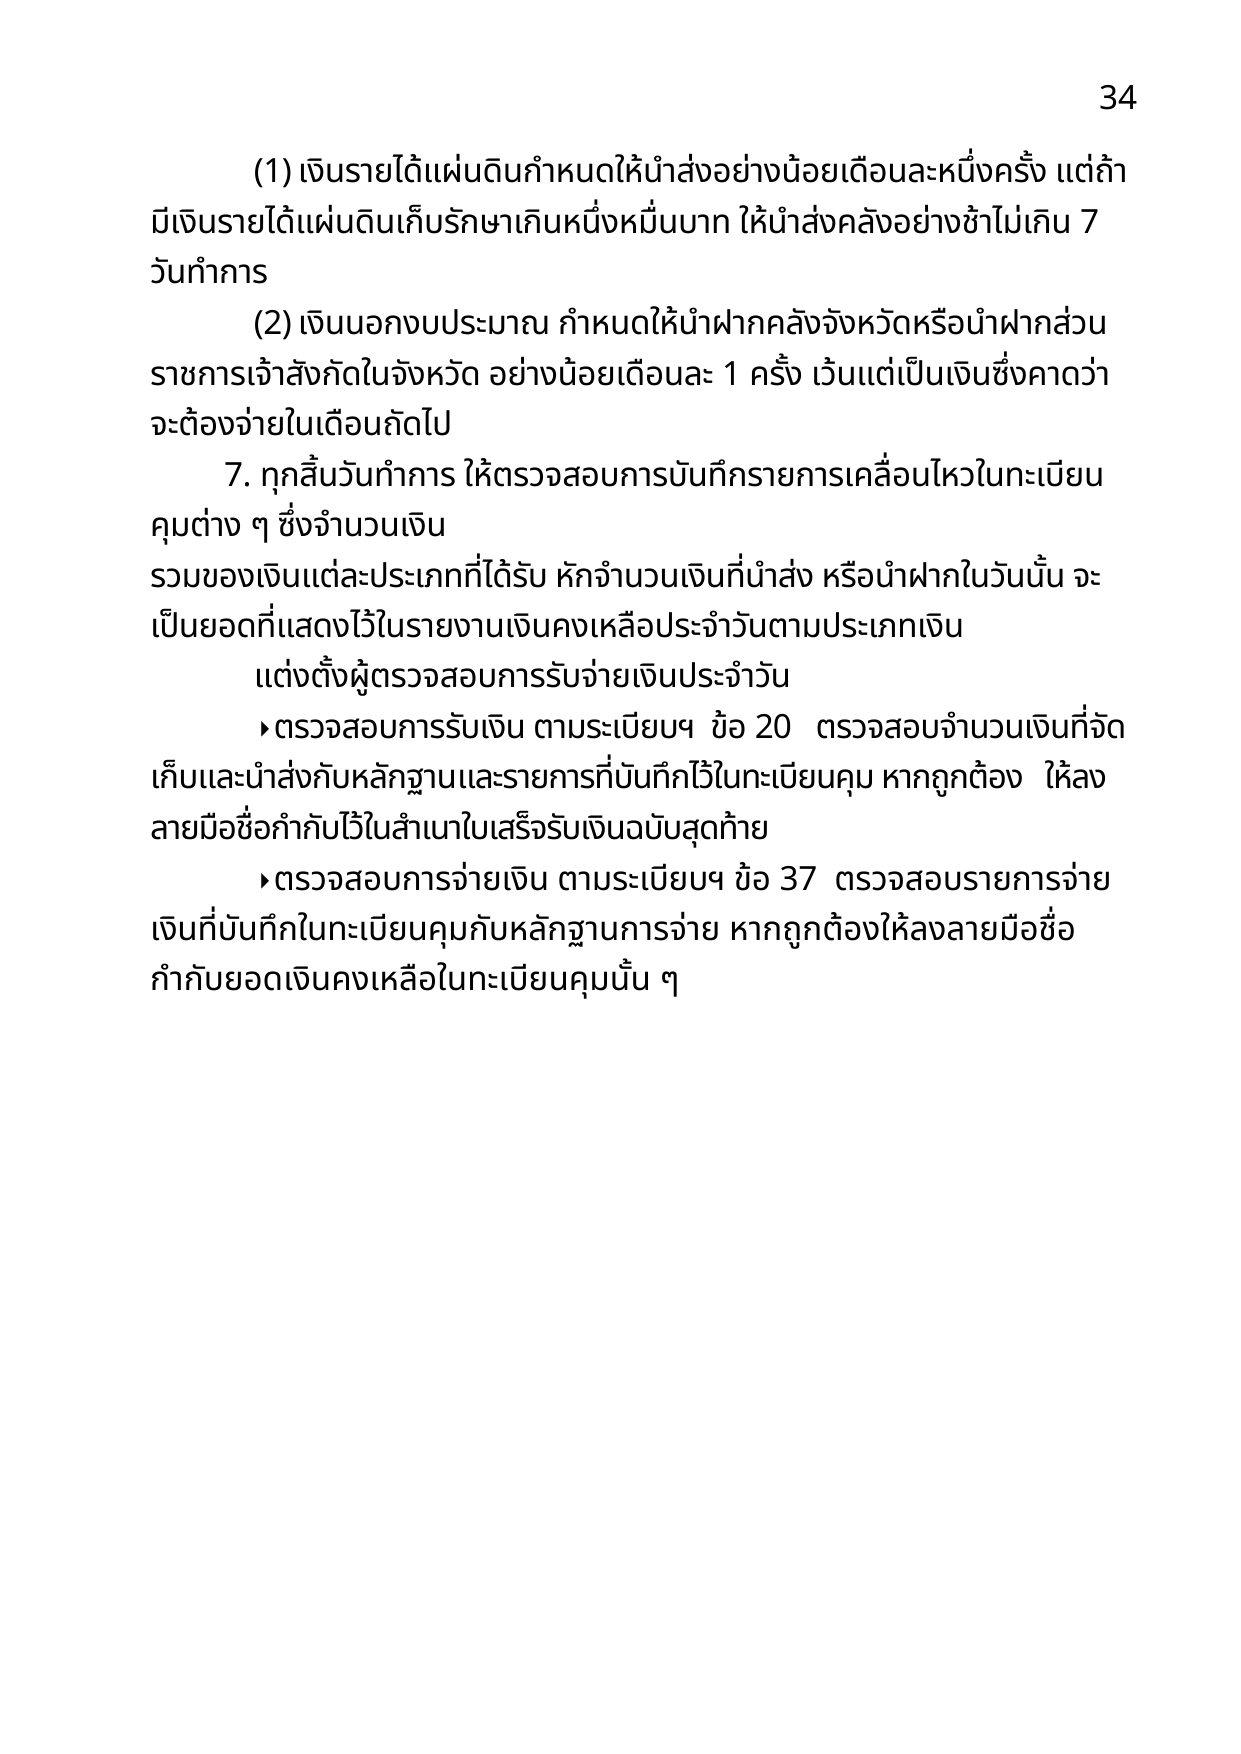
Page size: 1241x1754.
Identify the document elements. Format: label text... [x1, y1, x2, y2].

text แต่งตั้งผู้ตรวจสอบการรับจ่ายเงินประจำวัน [150, 652, 1137, 703]
text รวมของเงินแต่ละประเภทที่ได้รับ หักจำนวนเงินที่นำส่ง หรือนำฝากในวันนั้น จะเป็นยอดที่แสดงไว้ในรายงานเงินคงเหลือประจำวันตามประเภทเงิน [150, 552, 1137, 652]
text ตรวจสอบการรับเงิน ตามระเบียบฯ ข้อ 20 ตรวจสอบจำนวนเงินที่จัดเก็บและนำส่งกับหลักฐานและรายการที่บันทึกไว้ในทะเบียนคุม หากถูกต้อง ให้ลงลายมือชื่อกำกับไว้ในสำเนาใบเสร็จรับเงินฉบับสุดท้าย [150, 703, 1137, 854]
text 7. ทุกสิ้นวันทำการ ให้ตรวจสอบการบันทึกรายการเคลื่อนไหวในทะเบียนคุมต่าง ๆ ซึ่งจำนวนเงิน [150, 451, 1137, 552]
text ตรวจสอบการจ่ายเงิน ตามระเบียบฯ ข้อ 37 ตรวจสอบรายการจ่ายเงินที่บันทึกในทะเบียนคุมกับหลักฐานการจ่าย หากถูกต้องให้ลงลายมือชื่อกำกับยอดเงินคงเหลือในทะเบียนคุมนั้น ๆ [150, 854, 1137, 1006]
text (1) เงินรายได้แผ่นดินกำหนดให้นำส่งอย่างน้อยเดือนละหนึ่งครั้ง แต่ถ้ามีเงินรายได้แผ่นดินเก็บรักษาเกินหนึ่งหมื่นบาท ให้นำส่งคลังอย่างช้าไม่เกิน 7 วันทำการ [150, 147, 1137, 299]
text (2) เงินนอกงบประมาณ กำหนดให้นำฝากคลังจังหวัดหรือนำฝากส่วนราชการเจ้าสังกัดในจังหวัด อย่างน้อยเดือนละ 1 ครั้ง เว้นแต่เป็นเงินซึ่งคาดว่าจะต้องจ่ายในเดือนถัดไป [150, 299, 1137, 451]
